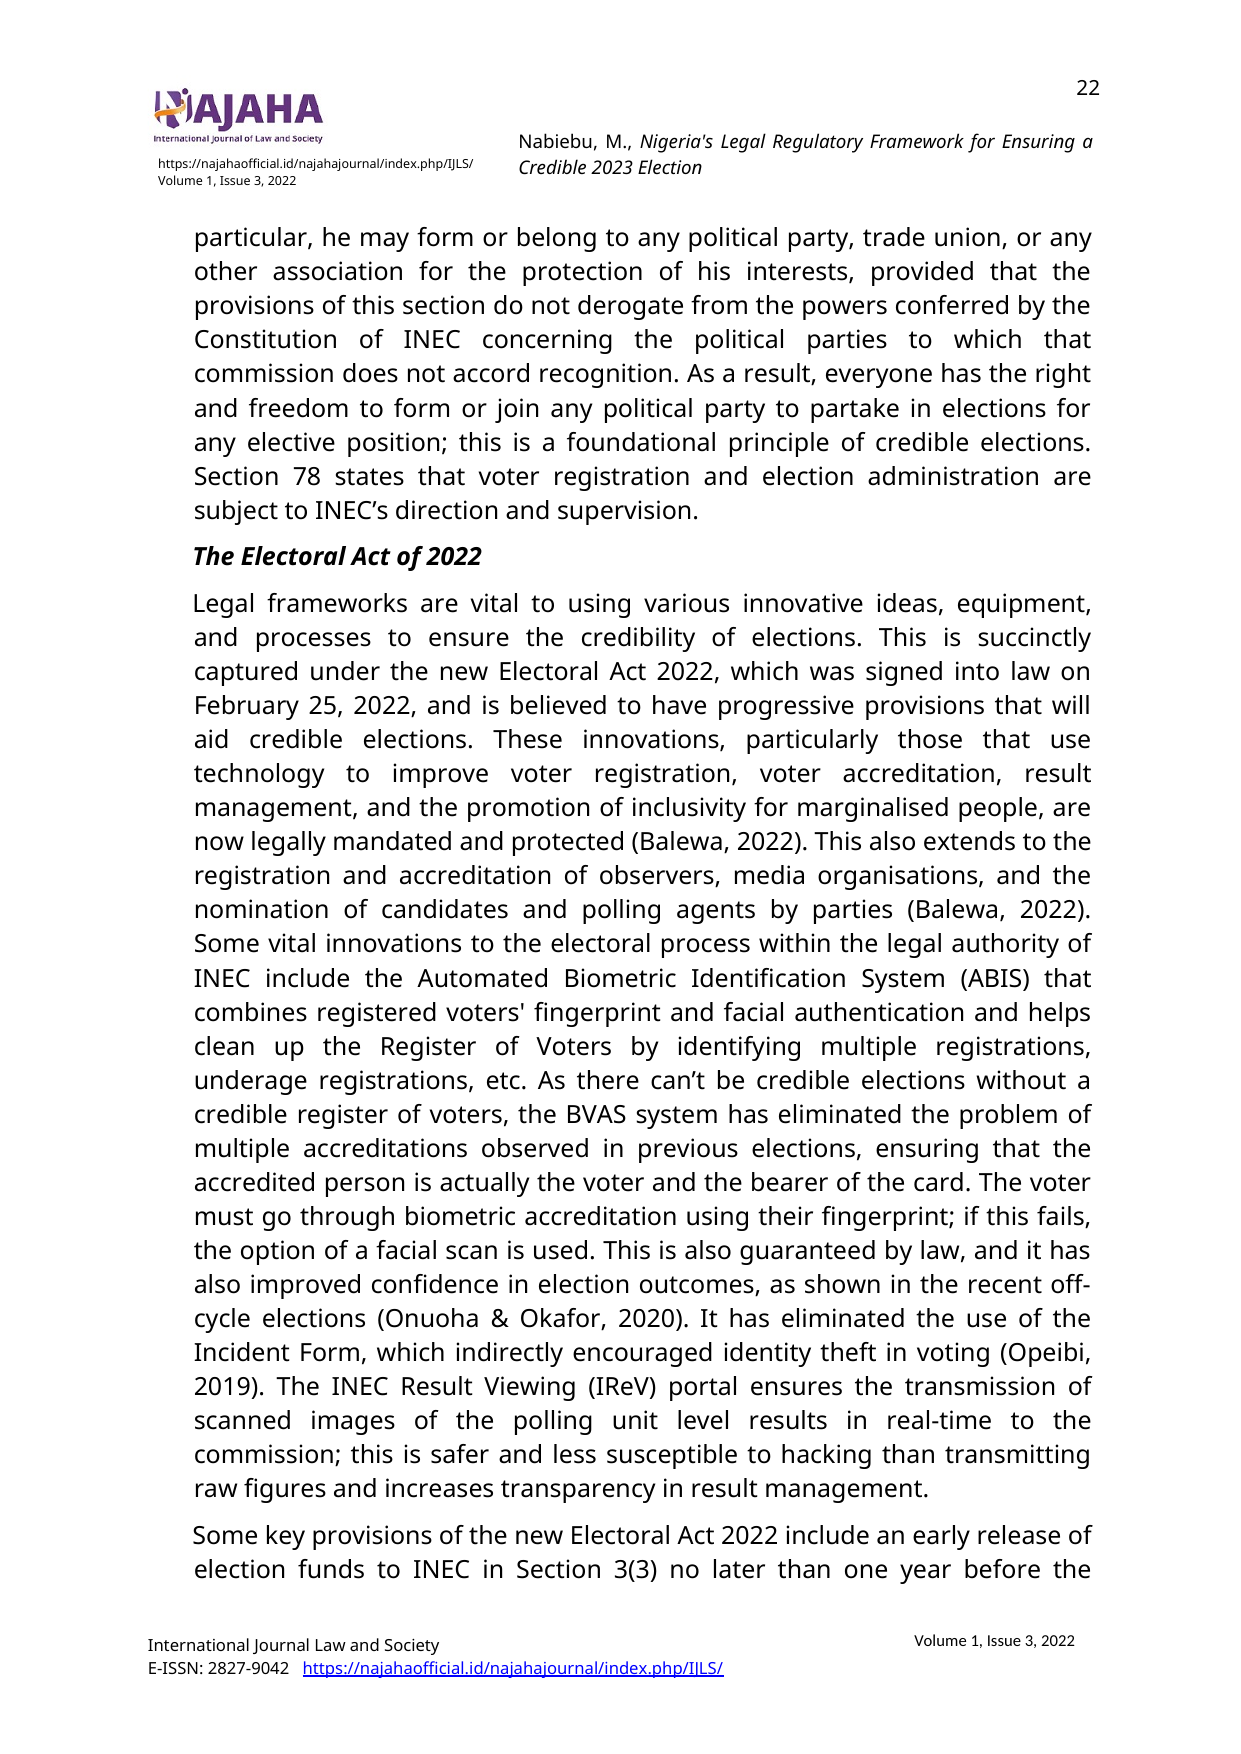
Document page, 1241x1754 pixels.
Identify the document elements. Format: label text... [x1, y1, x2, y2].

picture [147, 75, 328, 158]
text Legal frameworks are vital to using various innovative ideas, equipment, and processes to ensure the credibility of elections. This is succinctly captured under the new Electoral Act 2022, which was signed into law on February 25, 2022, and is believed to have progressive provisions that will aid credible elections. These innovations, particularly those that use technology to improve voter registration, voter accreditation, result management, and the promotion of inclusivity for marginalised people, are now legally mandated and protected (Balewa, 2022). This also extends to the registration and accreditation of observers, media organisations, and the nomination of candidates and polling agents by parties (Balewa, 2022). Some vital innovations to the electoral process within the legal authority of INEC include the Automated Biometric Identification System (ABIS) that combines registered voters' fingerprint and facial authentication and helps clean up the Register of Voters by identifying multiple registrations, underage registrations, etc. As there can’t be credible elections without a credible register of voters, the BVAS system has eliminated the problem of multiple accreditations observed in previous elections, ensuring that the accredited person is actually the voter and the bearer of the card. The voter must go through biometric accreditation using their fingerprint; if this fails, the option of a facial scan is used. This is also guaranteed by law, and it has also improved confidence in election outcomes, as shown in the recent off-cycle elections (Onuoha & Okafor, 2020). It has eliminated the use of the Incident Form, which indirectly encouraged identity theft in voting (Opeibi, 2019). The INEC Result Viewing (IReV) portal ensures the transmission of scanned images of the polling unit level results in real-time to the commission; this is safer and less susceptible to hacking than transmitting raw figures and increases transparency in result management. [192, 586, 1093, 1505]
text The Electoral Act of 2022 [192, 539, 1093, 573]
